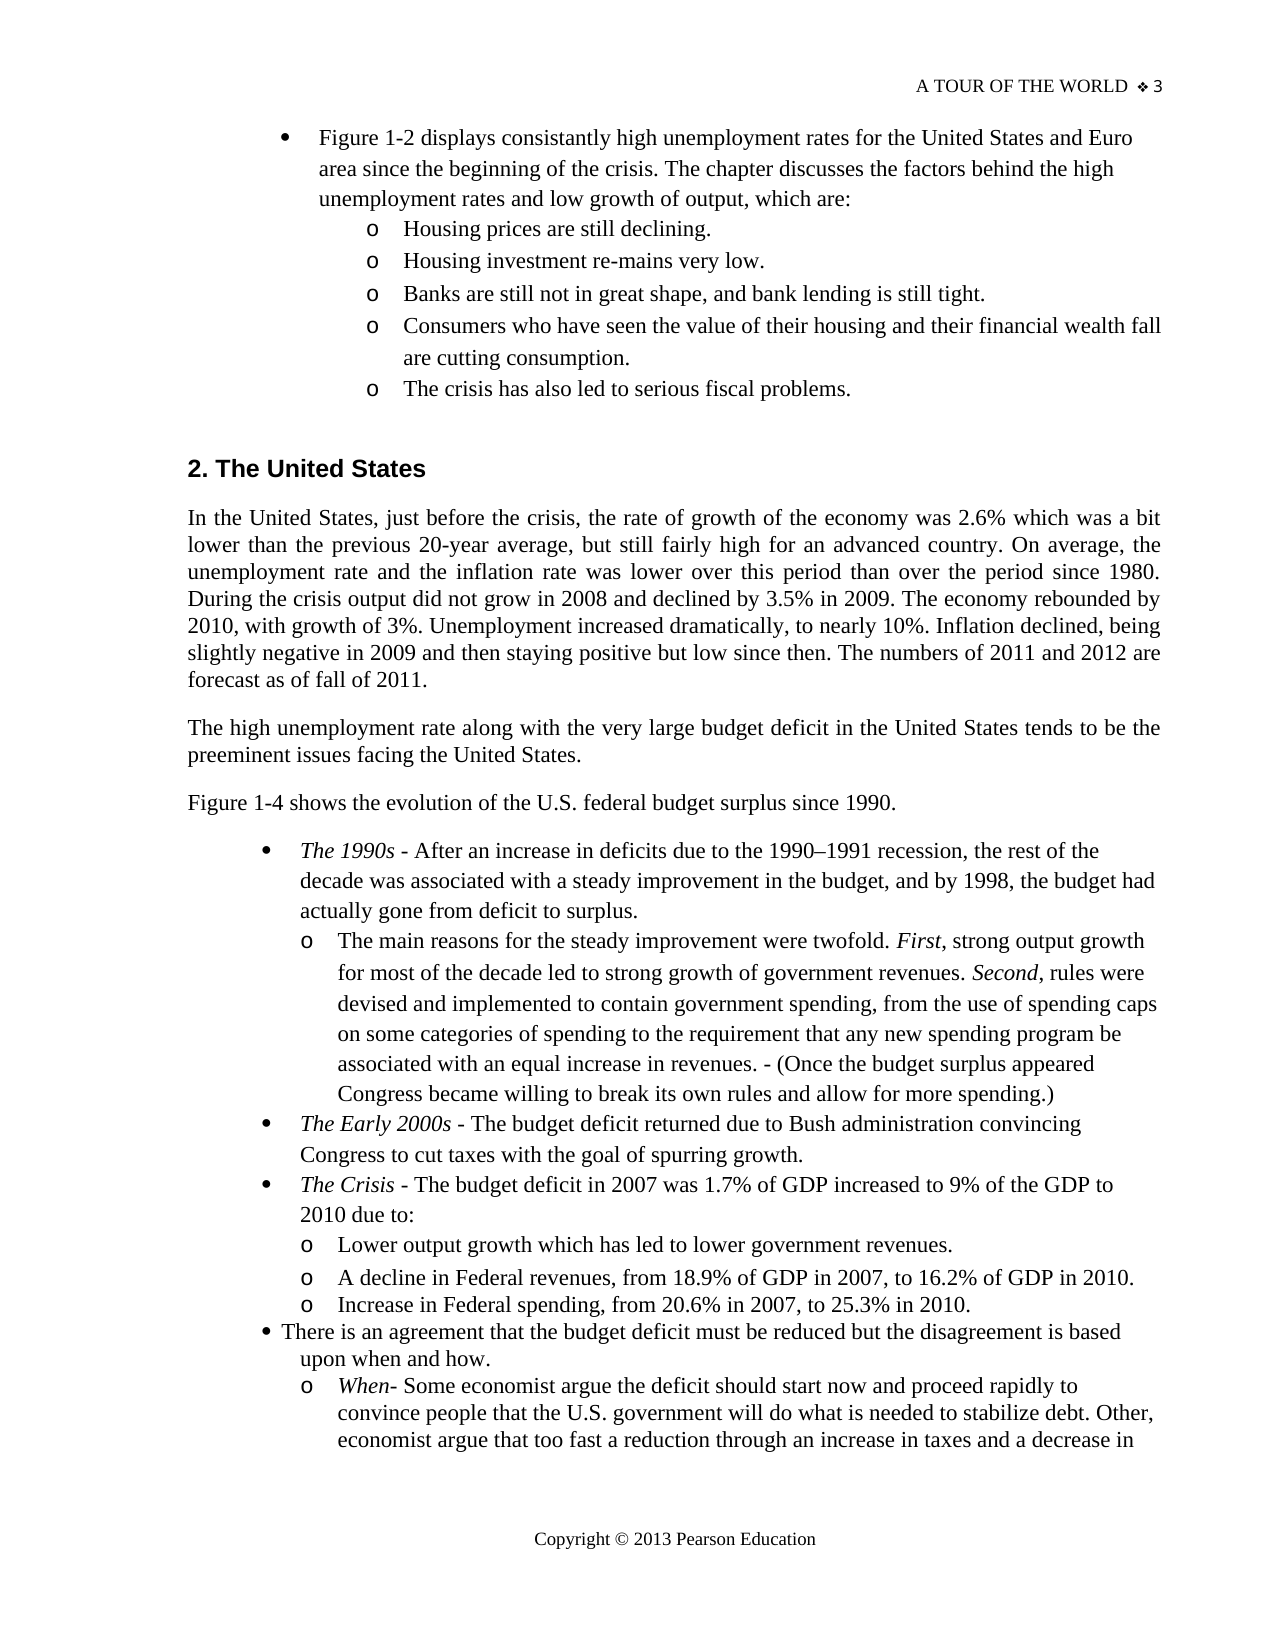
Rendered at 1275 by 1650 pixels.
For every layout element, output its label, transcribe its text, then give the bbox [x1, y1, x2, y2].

text The high unemployment rate along with the very large budget deficit in the United States tends to be the preeminent issues facing the United States. [187, 714, 1162, 768]
text Figure 1-4 shows the evolution of the U.S. federal budget surplus since 1990. [187, 789, 1162, 816]
list The 1990s - After an increase in deficits due to the 1990–1991 recession, the rest of the decade was associated with a steady improvement in the budget, and by 1998, the budget had actually gone from deficit to surplus. [262, 837, 1162, 923]
list The main reasons for the steady improvement were twofold. First, strong output growth for most of the decade led to strong growth of government revenues. Second, rules were devised and implemented to contain government spending, from the use of spending caps on some categories of spending to the requirement that any new spending program be associated with an equal increase in revenues. - (Once the budget surplus appeared Congress became willing to break its own rules and allow for more spending.) [300, 927, 1162, 1107]
list The Early 2000s - The budget deficit returned due to Bush administration convincing Congress to cut taxes with the goal of spurring growth. [262, 1110, 1162, 1167]
list The crisis has also led to serious fiscal problems. [366, 374, 1162, 403]
list There is an agreement that the budget deficit must be reduced but the disagreement is based upon when and how. [262, 1318, 1162, 1372]
list Banks are still not in great shape, and bank lending is still tight. [366, 280, 1162, 308]
list Increase in Federal spending, from 20.6% in 2007, to 25.3% in 2010. [300, 1291, 1162, 1318]
list The Crisis - The budget deficit in 2007 was 1.7% of GDP increased to 9% of the GDP to 2010 due to: [262, 1171, 1162, 1227]
list A decline in Federal revenues, from 18.9% of GDP in 2007, to 16.2% of GDP in 2010. [300, 1264, 1162, 1291]
list Housing prices are still declining. [366, 215, 1162, 243]
text In the United States, just before the crisis, the rate of growth of the economy was 2.6% which was a bit lower than the previous 20-year average, but still fairly high for an advanced country. On average, the unemployment rate and the inflation rate was lower over this period than over the period since 1980. During the crisis output did not grow in 2008 and declined by 3.5% in 2009. The economy rebounded by 2010, with growth of 3%. Unemployment increased dramatically, to nearly 10%. Inflation declined, being slightly negative in 2009 and then staying positive but low since then. The numbers of 2011 and 2012 are forecast as of fall of 2011. [187, 503, 1162, 693]
list Lower output growth which has led to lower government revenues. [300, 1231, 1162, 1259]
subtitle 2. The United States [187, 455, 1162, 482]
list Figure 1-2 displays consistantly high unemployment rates for the United States and Euro area since the beginning of the crisis. The chapter discusses the factors behind the high unemployment rates and low growth of output, which are: [281, 124, 1162, 211]
list Consumers who have seen the value of their housing and their financial wealth fall are cutting consumption. [366, 312, 1162, 371]
list Housing investment re-mains very low. [366, 247, 1162, 276]
